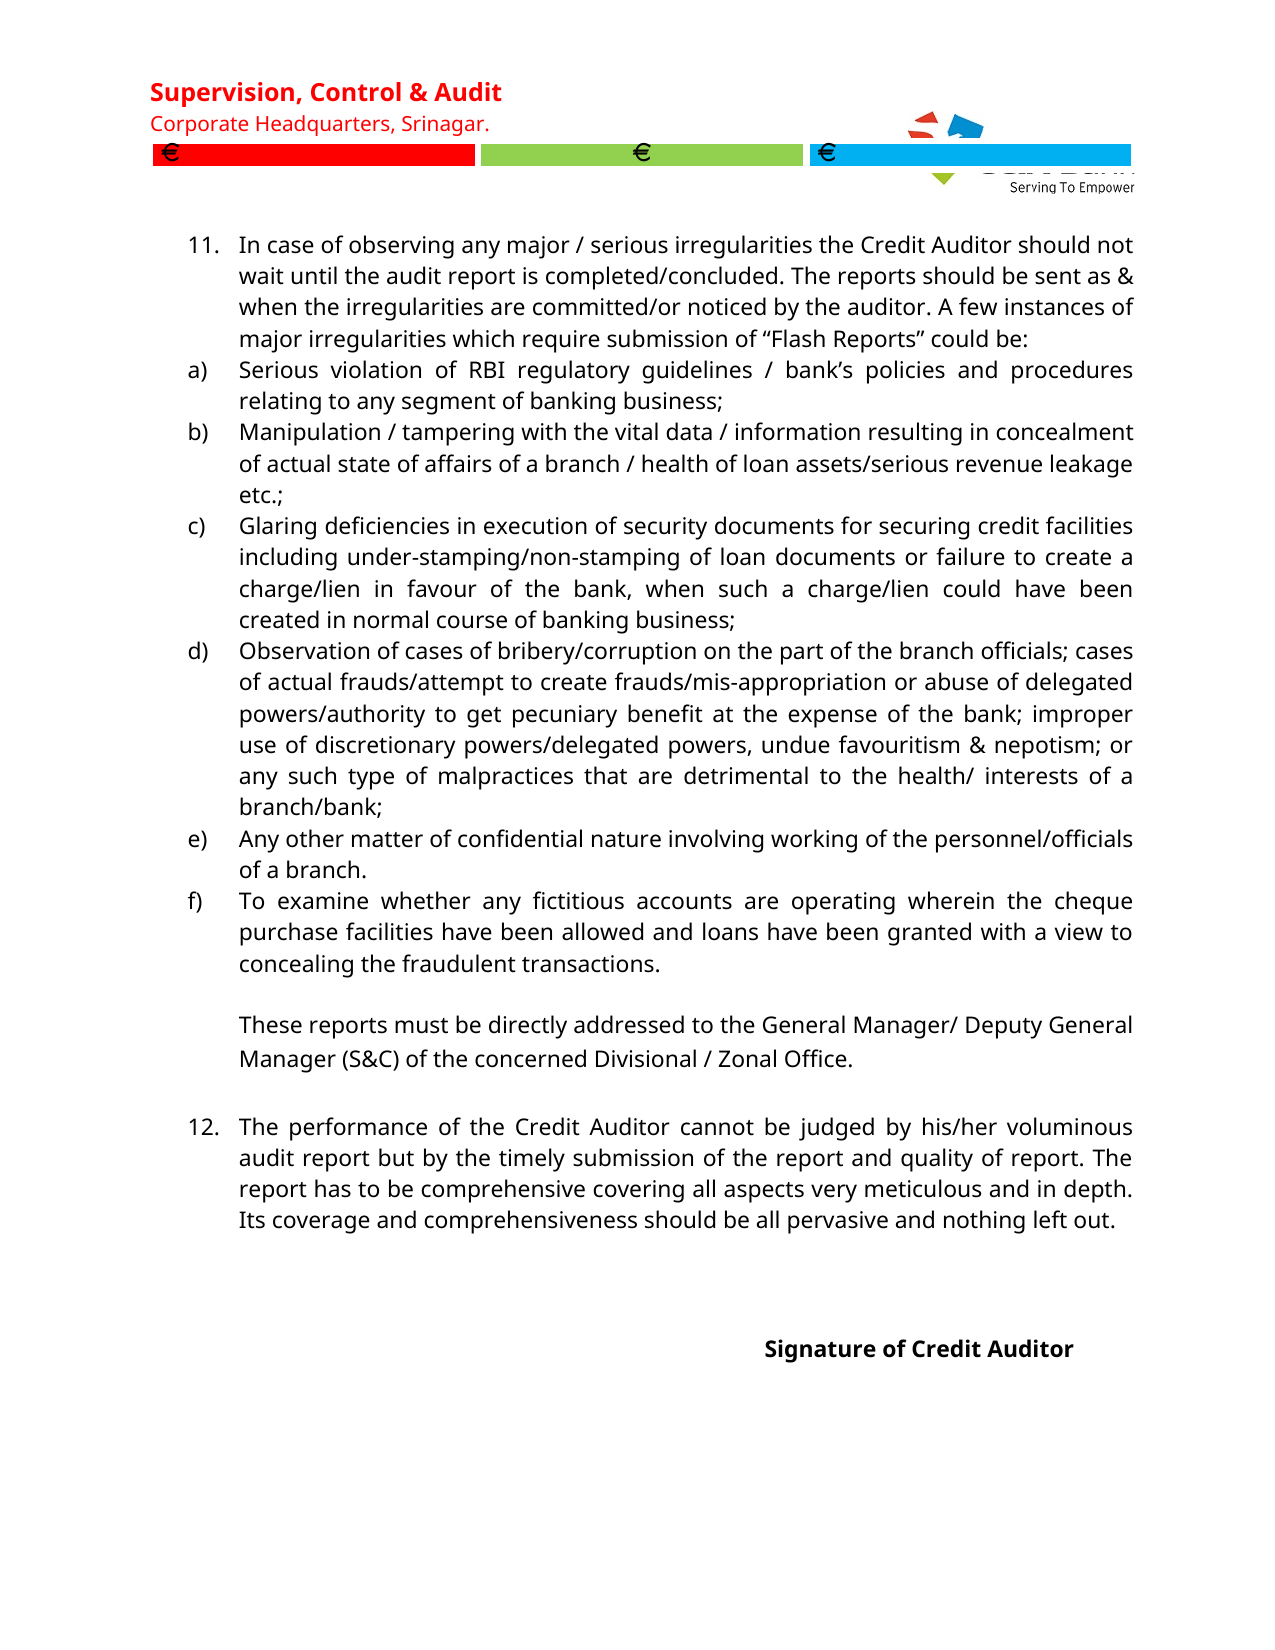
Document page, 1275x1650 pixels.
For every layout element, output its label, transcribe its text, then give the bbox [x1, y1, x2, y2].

list To examine whether any fictitious accounts are operating wherein the cheque purchase facilities have been allowed and loans have been granted with a view to concealing the fraudulent transactions. [187, 885, 1134, 979]
picture [907, 173, 1135, 194]
list Observation of cases of bribery/corruption on the part of the branch officials; cases of actual frauds/attempt to create frauds/mis-appropriation or abuse of delegated powers/authority to get pecuniary benefit at the expense of the bank; improper use of discretionary powers/delegated powers, undue favouritism & nepotism; or any such type of malpractices that are detrimental to the health/ interests of a branch/bank; [187, 635, 1134, 822]
list Serious violation of RBI regulatory guidelines / bank’s policies and procedures relating to any segment of banking business; [187, 354, 1134, 416]
list In case of observing any major / serious irregularities the Credit Auditor should not wait until the audit report is completed/concluded. The reports should be sent as & when the irregularities are committed/or noticed by the auditor. A few instances of major irregularities which require submission of “Flash Reports” could be: [187, 229, 1134, 354]
list These reports must be directly addressed to the General Manager/ Deputy General Manager (S&C) of the concerned Divisional / Zonal Office. [187, 1009, 1134, 1074]
text Signature of Credit Auditor [600, 1333, 1134, 1364]
list Manipulation / tampering with the vital data / information resulting in concealment of actual state of affairs of a branch / health of loan assets/serious revenue leakage etc.; [187, 416, 1134, 510]
list Glaring deficiencies in execution of security documents for securing credit facilities including under-stamping/non-stamping of loan documents or failure to create a charge/lien in favour of the bank, when such a charge/lien could have been created in normal course of banking business; [187, 510, 1134, 635]
picture [907, 111, 1135, 138]
list Any other matter of confidential nature involving working of the personnel/officials of a branch. [187, 822, 1134, 885]
list The performance of the Credit Auditor cannot be judged by his/her voluminous audit report but by the timely submission of the report and quality of report. The report has to be comprehensive covering all aspects very meticulous and in depth. Its coverage and comprehensiveness should be all pervasive and nothing left out. [187, 1111, 1134, 1236]
